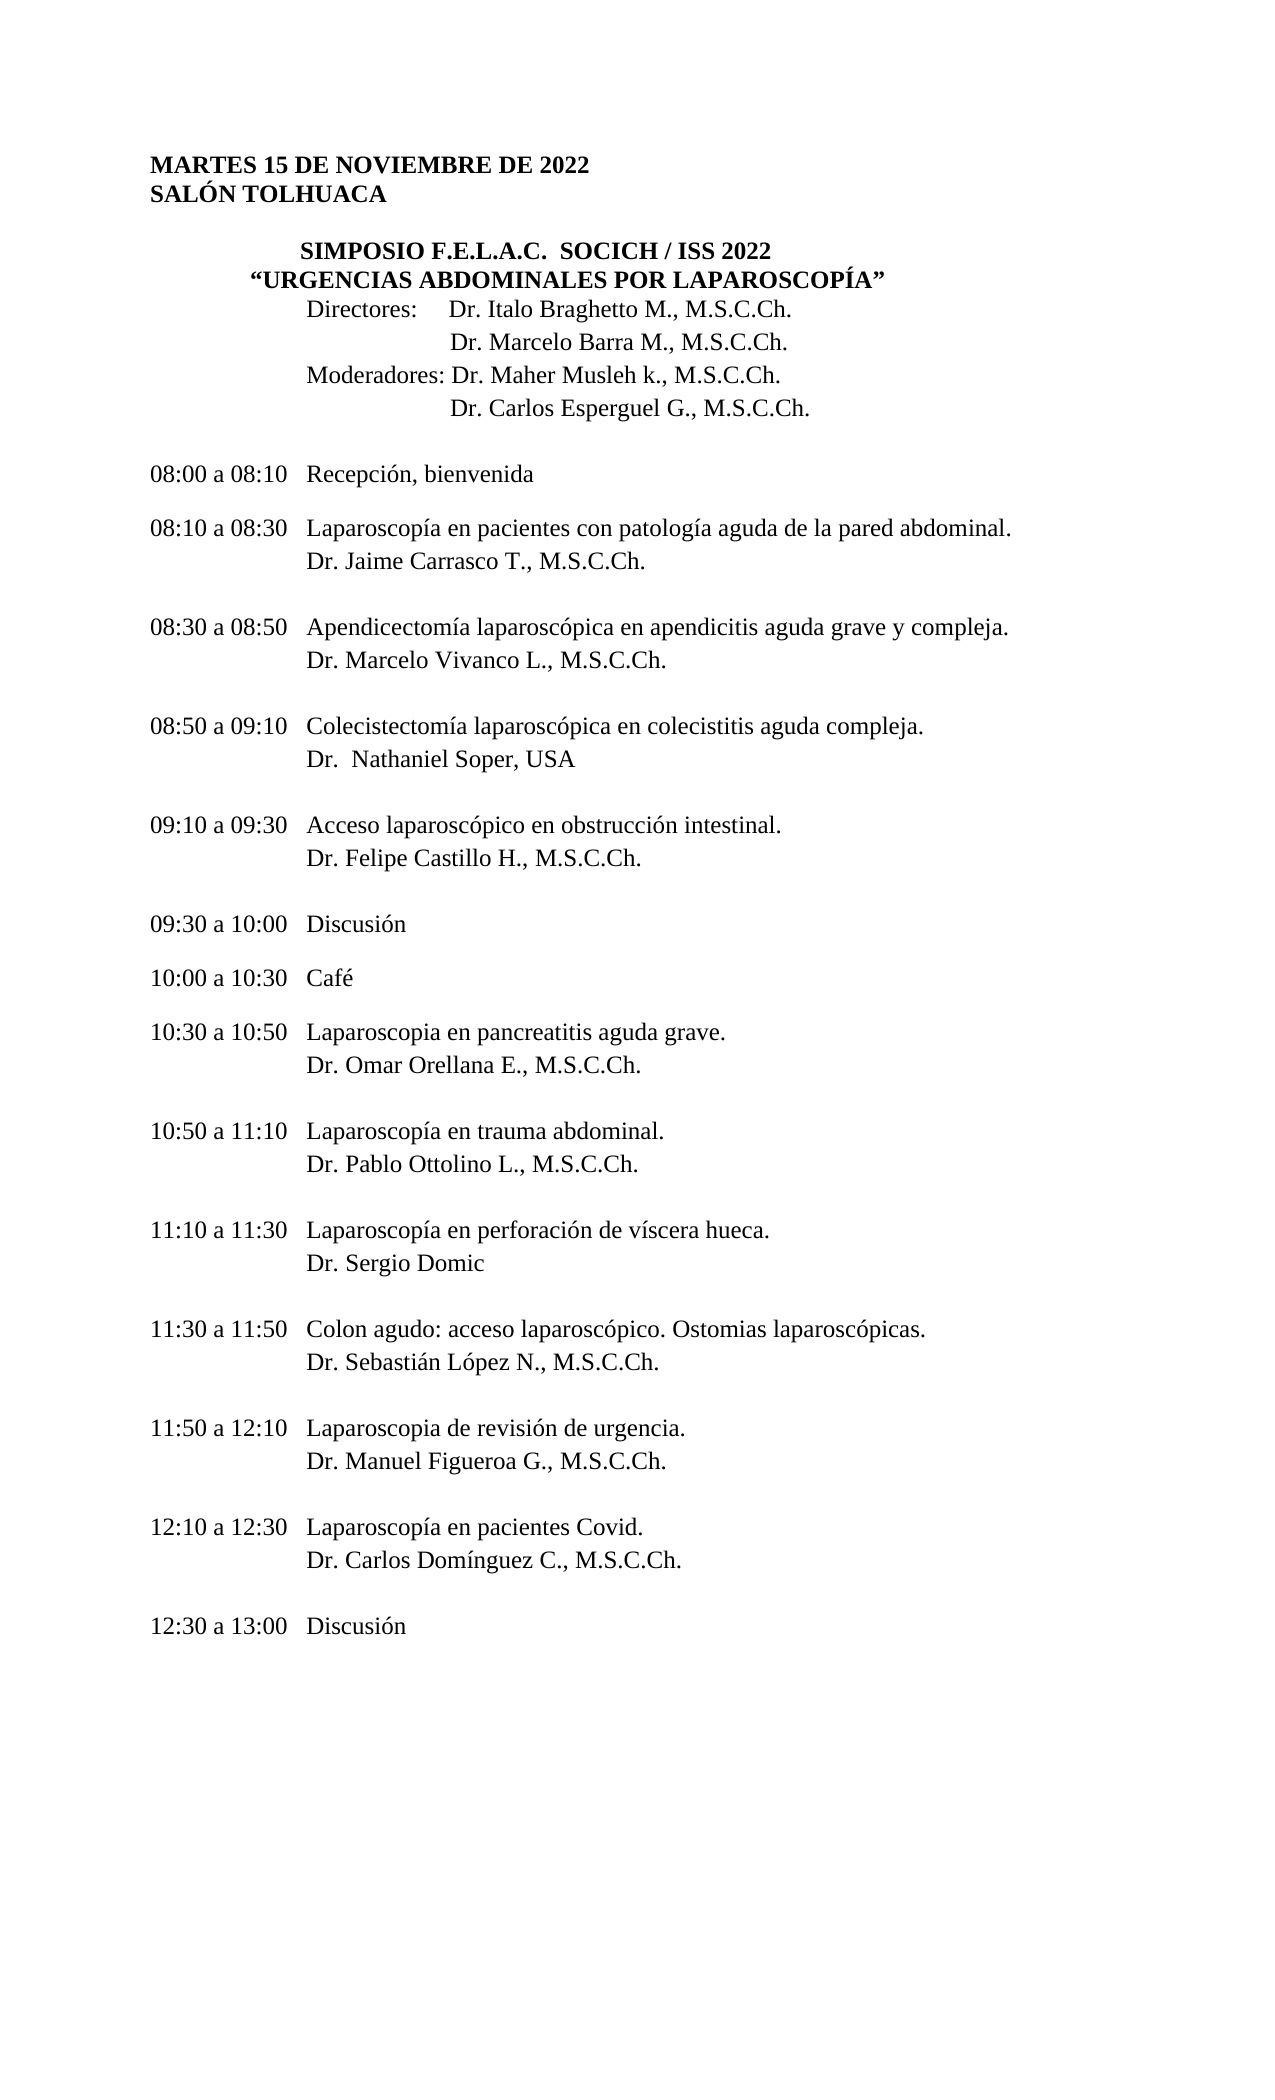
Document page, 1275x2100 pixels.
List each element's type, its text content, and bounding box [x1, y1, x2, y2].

text SALÓN TOLHUACA [150, 179, 1125, 207]
text 08:30 a 08:50 Apendicectomía laparoscópica en apendicitis aguda grave y compleja. [150, 612, 1125, 641]
text MARTES 15 DE NOVIEMBRE DE 2022 [150, 150, 1125, 179]
text 09:10 a 09:30 Acceso laparoscópico en obstrucción intestinal. [150, 810, 1125, 839]
text 09:30 a 10:00 Discusión [150, 909, 1125, 938]
text Dr. Carlos Domínguez C., M.S.C.Ch. [150, 1545, 1125, 1574]
text Directores: Dr. Italo Braghetto M., M.S.C.Ch. [150, 294, 1125, 322]
text 11:10 a 11:30 Laparoscopía en perforación de víscera hueca. [150, 1215, 1125, 1243]
text Dr. Jaime Carrasco T., M.S.C.Ch. [150, 546, 1125, 574]
text 12:10 a 12:30 Laparoscopía en pacientes Covid. [150, 1512, 1125, 1541]
text 10:30 a 10:50 Laparoscopia en pancreatitis aguda grave. [150, 1017, 1125, 1045]
text Dr. Marcelo Barra M., M.S.C.Ch. [150, 327, 1125, 356]
text Dr. Manuel Figueroa G., M.S.C.Ch. [150, 1446, 1125, 1475]
text 08:10 a 08:30 Laparoscopía en pacientes con patología aguda de la pared abdominal. [150, 513, 1125, 541]
text SIMPOSIO F.E.L.A.C. SOCICH / ISS 2022 [225, 236, 1125, 265]
text Moderadores: Dr. Maher Musleh k., M.S.C.Ch. [150, 360, 1125, 388]
text Dr. Nathaniel Soper, USA [150, 744, 1125, 773]
text Dr. Sergio Domic [150, 1248, 1125, 1277]
text Dr. Pablo Ottolino L., M.S.C.Ch. [150, 1149, 1125, 1177]
text 11:30 a 11:50 Colon agudo: acceso laparoscópico. Ostomias laparoscópicas. [150, 1314, 1125, 1343]
text Dr. Sebastián López N., M.S.C.Ch. [150, 1347, 1125, 1376]
text 10:00 a 10:30 Café [150, 963, 1125, 992]
text 11:50 a 12:10 Laparoscopia de revisión de urgencia. [150, 1413, 1125, 1442]
text Dr. Marcelo Vivanco L., M.S.C.Ch. [150, 645, 1125, 673]
text “URGENCIAS ABDOMINALES POR LAPAROSCOPÍA” [150, 265, 1125, 294]
text Dr. Omar Orellana E., M.S.C.Ch. [150, 1050, 1125, 1078]
text 12:30 a 13:00 Discusión [150, 1611, 1125, 1640]
text Dr. Carlos Esperguel G., M.S.C.Ch. [150, 393, 1125, 422]
text Dr. Felipe Castillo H., M.S.C.Ch. [150, 843, 1125, 872]
text 08:00 a 08:10 Recepción, bienvenida [150, 459, 1125, 488]
text 08:50 a 09:10 Colecistectomía laparoscópica en colecistitis aguda compleja. [150, 711, 1125, 739]
text 10:50 a 11:10 Laparoscopía en trauma abdominal. [150, 1116, 1125, 1144]
